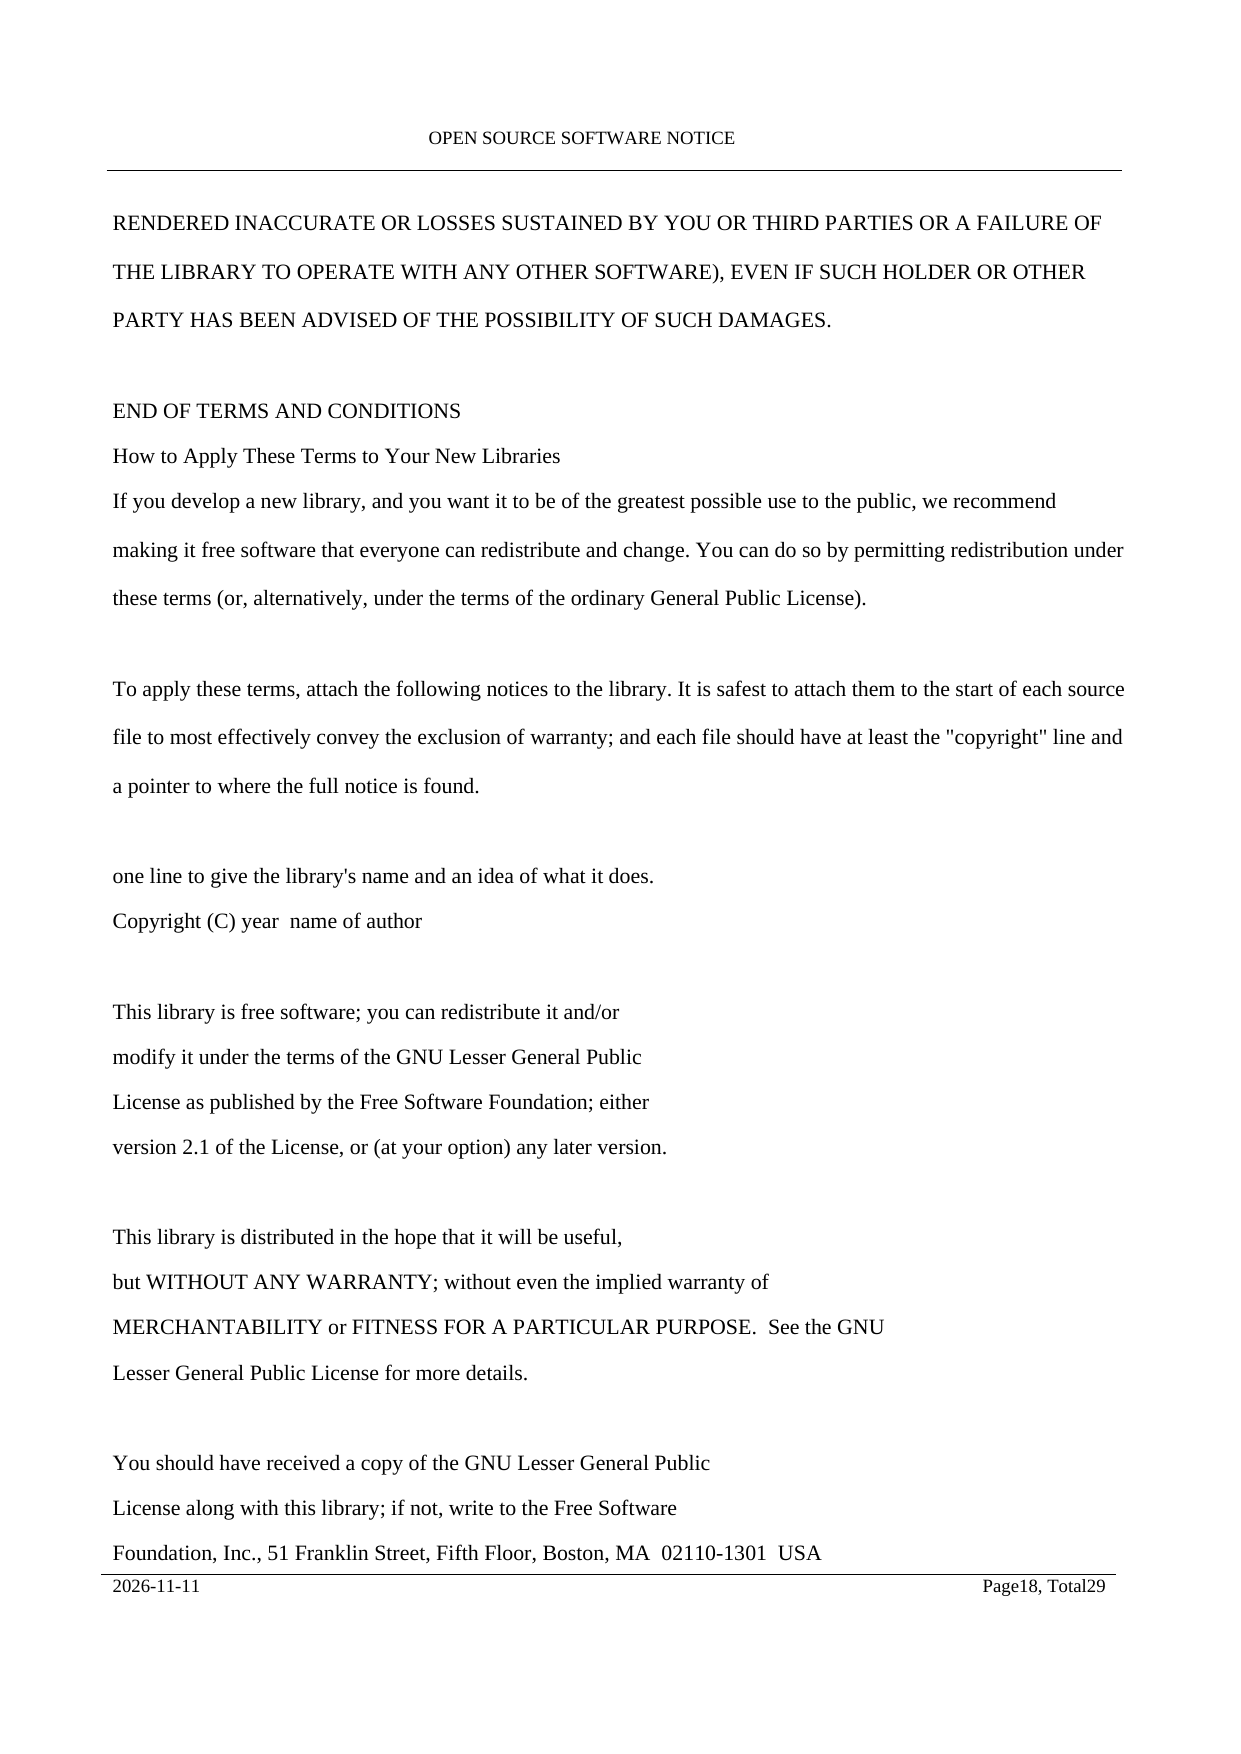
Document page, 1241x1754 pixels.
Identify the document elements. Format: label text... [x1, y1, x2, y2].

text License as published by the Free Software Foundation; either [112, 1085, 1128, 1118]
text This library is distributed in the hope that it will be useful, [112, 1221, 1128, 1253]
text Lesser General Public License for more details. [112, 1356, 1128, 1388]
text License along with this library; if not, write to the Free Software [112, 1491, 1128, 1524]
text To apply these terms, attach the following notices to the library. It is safest to attach them to the start of each source file to most effectively convey the exclusion of warranty; and each file should have at least the "copyright" line and a pointer to where the full notice is found. [112, 672, 1128, 802]
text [112, 206, 1128, 336]
text How to Apply These Terms to Your New Libraries [112, 439, 1128, 472]
text MERCHANTABILITY or FITNESS FOR A PARTICULAR PURPOSE. See the GNU [112, 1311, 1128, 1343]
text modify it under the terms of the GNU Lesser General Public [112, 1040, 1128, 1073]
text Copyright (C) year name of author [112, 905, 1128, 937]
text This library is free software; you can redistribute it and/or [112, 995, 1128, 1027]
text one line to give the library's name and an idea of what it does. [112, 860, 1128, 892]
text but WITHOUT ANY WARRANTY; without even the implied warranty of [112, 1266, 1128, 1298]
text If you develop a new library, and you want it to be of the greatest possible use to the public, we recommend making it free software that everyone can redistribute and change. You can do so by permitting redistribution under these terms (or, alternatively, under the terms of the ordinary General Public License). [112, 484, 1128, 614]
text Foundation, Inc., 51 Franklin Street, Fifth Floor, Boston, MA 02110-1301 USA [112, 1536, 1128, 1569]
text END OF TERMS AND CONDITIONS [112, 394, 1128, 427]
text version 2.1 of the License, or (at your option) any later version. [112, 1130, 1128, 1163]
text You should have received a copy of the GNU Lesser General Public [112, 1446, 1128, 1478]
